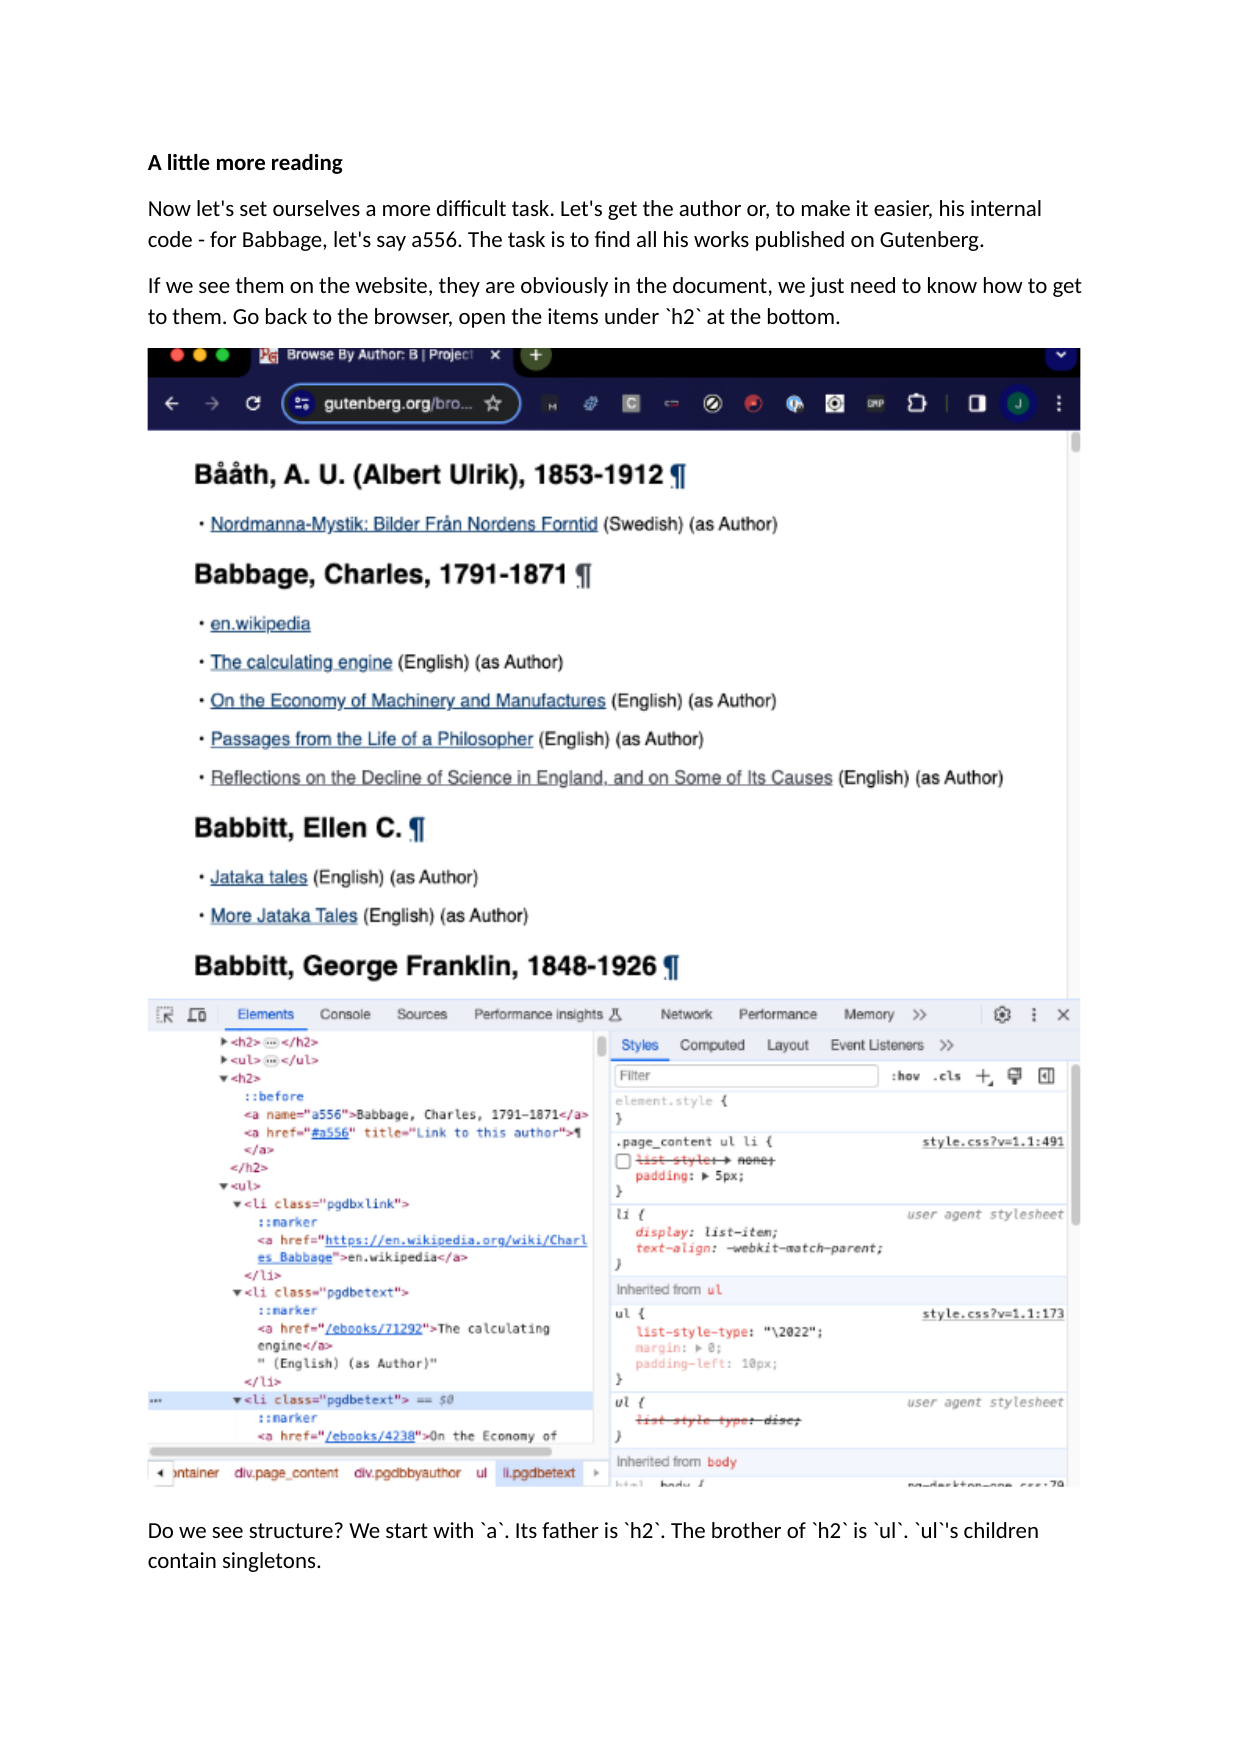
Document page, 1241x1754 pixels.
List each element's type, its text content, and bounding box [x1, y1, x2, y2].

text Now let's set ourselves a more difficult task. Let's get the author or, to make it easier, his internal code - for Babbage, let's say a556. The task is to find all his works published on Gutenberg. [148, 194, 1093, 253]
picture [147, 348, 1081, 1498]
text If we see them on the website, they are obviously in the document, we just need to know how to get to them. Go back to the browser, open the items under `h2` at the bottom. [148, 272, 1093, 330]
text Do we see structure? We start with `a`. Its father is `h2`. The brother of `h2` is `ul`. `ul`'s children contain singletons. [148, 1516, 1093, 1574]
text A little more reading [148, 148, 1093, 176]
